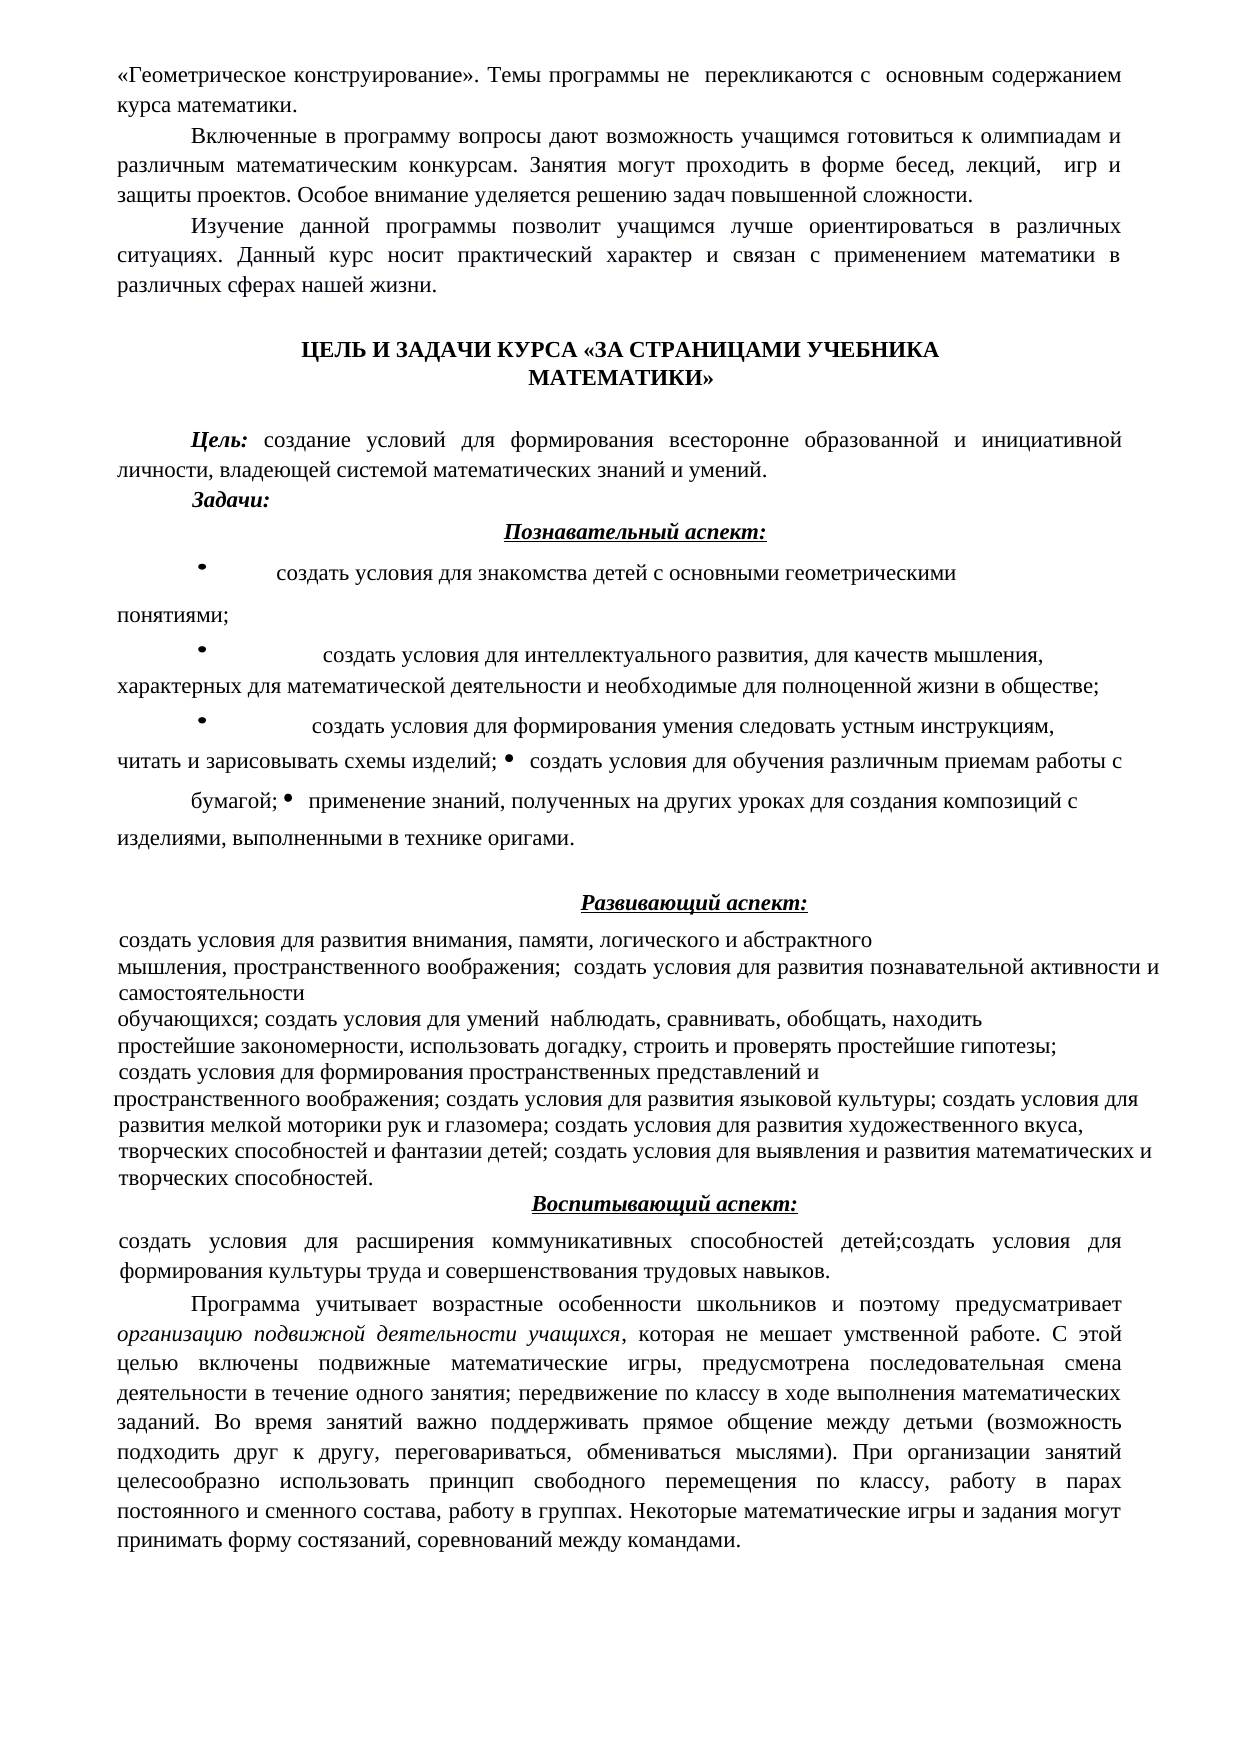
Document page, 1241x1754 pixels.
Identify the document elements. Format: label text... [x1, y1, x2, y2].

text читать и зарисовывать схемы изделий; создать условия для обучения различным приемам работы с бумагой; применение знаний, полученных на других уроках для создания композиций с [117, 743, 1123, 813]
text Воспитывающий аспект: [227, 1190, 1102, 1216]
text Цель: создание условий для формирования всесторонне образованной и инициативной личности, владеющей системой математических знаний и умений. [117, 426, 1123, 482]
text создать условия для знакомства детей с основными геометрическими [118, 555, 1161, 586]
text Включенные в программу вопросы дают возможность учащимся готовиться к олимпиадам и различным математическим конкурсам. Занятия могут проходить в форме бесед, лекций, игр и защиты проектов. Особое внимание уделяется решению задач повышенной сложности. [117, 122, 1123, 207]
text пространственного воображения; создать условия для развития языковой культуры; создать условия для развития мелкой моторики рук и глазомера; создать условия для развития художественного вкуса, творческих способностей и фантазии детей; создать условия для выявления и развития математических и творческих способностей. [44, 1084, 1161, 1190]
text понятиями; [117, 601, 1123, 628]
picture [197, 708, 217, 729]
text создать условия для формирования пространственных представлений и [118, 1058, 1161, 1084]
text характерных для математической деятельности и необходимые для полноценной жизни в обществе; [117, 672, 1123, 699]
picture [197, 637, 217, 658]
text обучающихся; создать условия для умений наблюдать, сравнивать, обобщать, находить [117, 1006, 1161, 1032]
text создать условия для формирования умения следовать устным инструкциям, [118, 708, 1161, 739]
text Программа учитывает возрастные особенности школьников и поэтому предусматривает организацию подвижной деятельности учащихся, которая не мешает умственной работе. С этой целью включены подвижные математические игры, предусмотрена последовательная смена деятельности в течение одного занятия; передвижение по классу в ходе выполнения математических заданий. Во время занятий важно поддерживать прямое общение между детьми (возможность подходить друг к другу, переговариваться, обмениваться мыслями). При организации занятий целесообразно использовать принцип свободного перемещения по классу, работу в парах постоянного и сменного состава, работу в группах. Некоторые математические игры и задания могут принимать форму состязаний, соревнований между командами. [117, 1291, 1123, 1553]
text создать условия для расширения коммуникативных способностей детей;создать условия для формирования культуры труда и совершенствования трудовых навыков. [118, 1227, 1123, 1283]
picture [504, 743, 524, 769]
text мышления, пространственного воображения; создать условия для развития познавательной активности и самостоятельности [117, 953, 1161, 1006]
text создать условия для интеллектуального развития, для качеств мышления, [118, 637, 1161, 668]
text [117, 61, 1123, 117]
text изделиями, выполненными в технике оригами. [117, 824, 1123, 850]
text создать условия для развития внимания, памяти, логического и абстрактного [118, 926, 1161, 953]
text Познавательный аспект: [227, 518, 1043, 544]
subtitle ЦЕЛЬ И ЗАДАЧИ КУРСА «ЗА СТРАНИЦАМИ УЧЕБНИКА МАТЕМАТИКИ» [213, 336, 1028, 391]
text Изучение данной программы позволит учащимся лучше ориентироваться в различных ситуациях. Данный курс носит практический характер и связан с применением математики в различных сферах нашей жизни. [117, 212, 1123, 297]
picture [283, 782, 303, 809]
text Развивающий аспект: [227, 889, 1161, 915]
text Задачи: [192, 487, 1161, 513]
text простейшие закономерности, использовать догадку, строить и проверять простейшие гипотезы; [117, 1032, 1161, 1058]
picture [197, 555, 217, 575]
